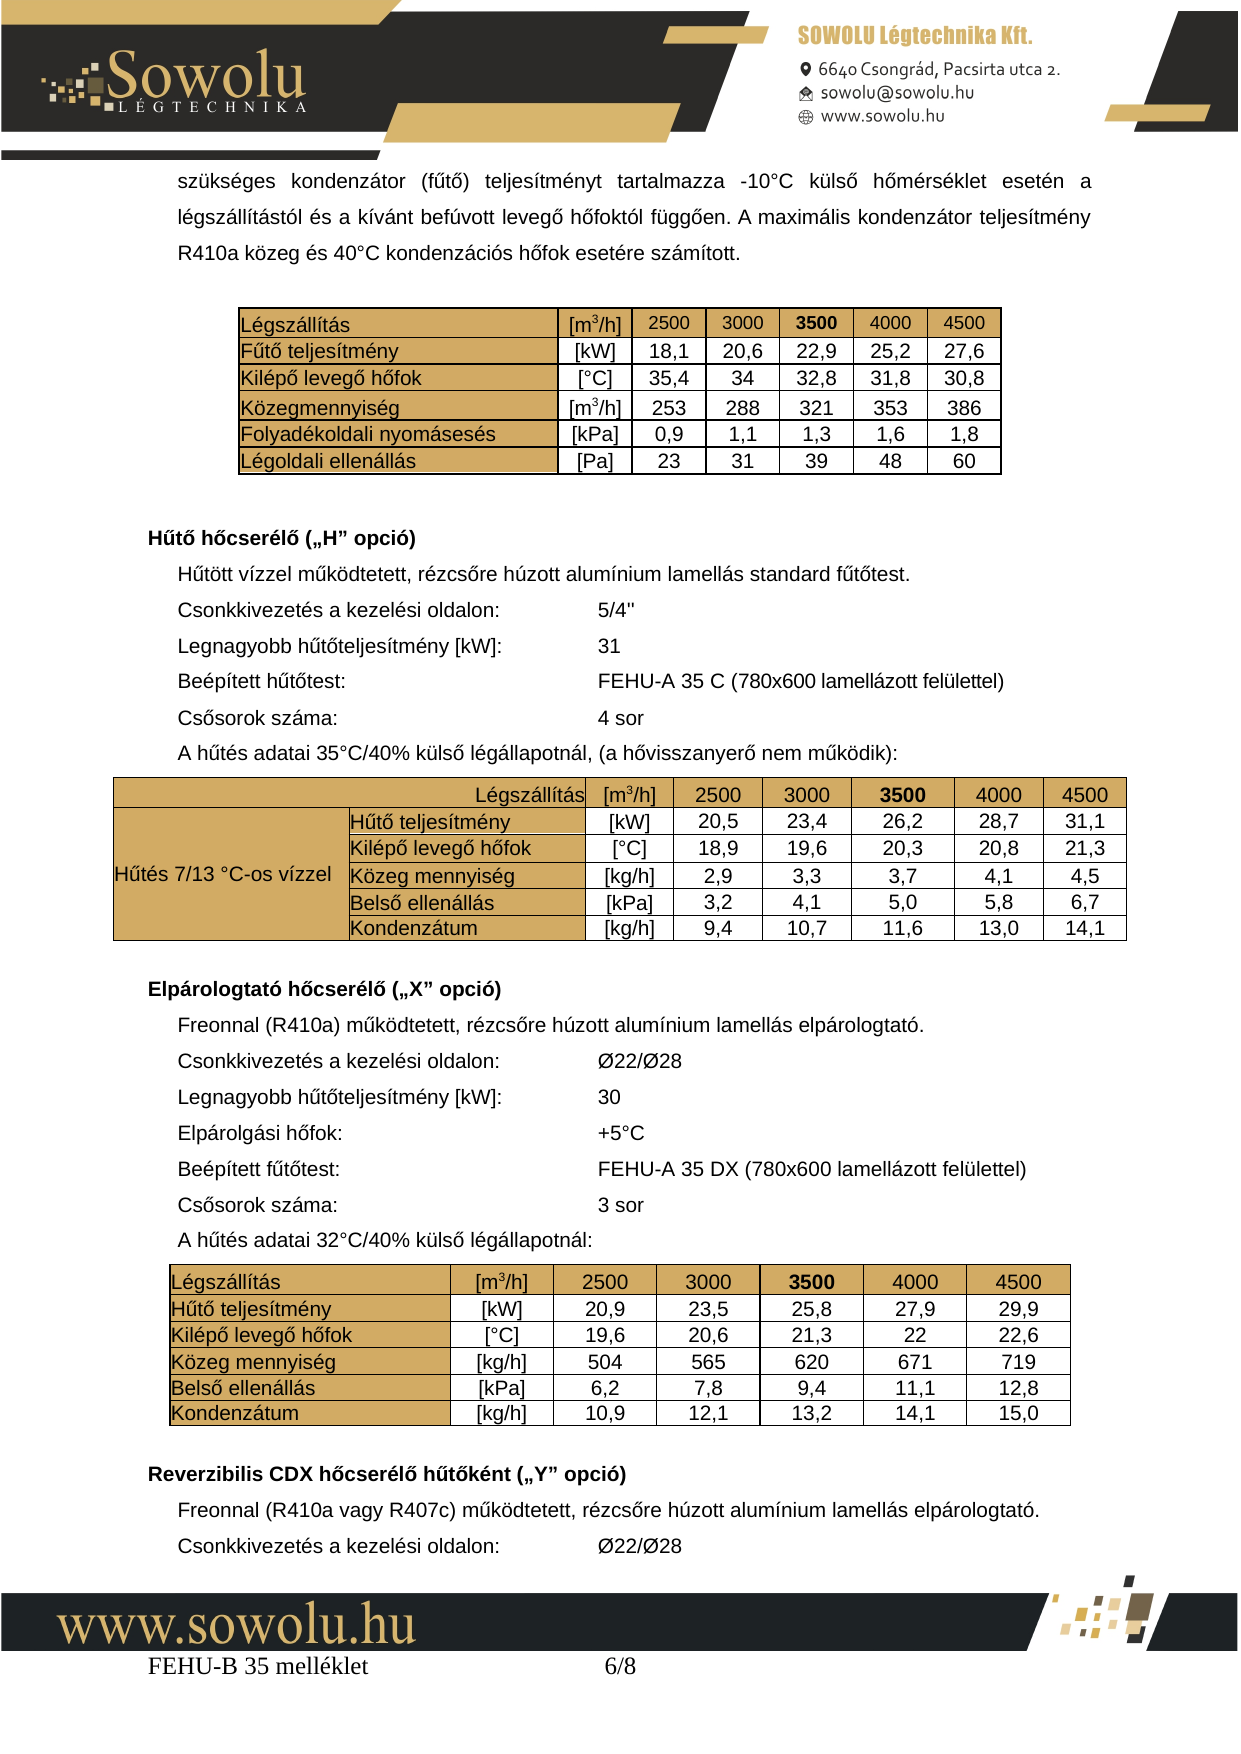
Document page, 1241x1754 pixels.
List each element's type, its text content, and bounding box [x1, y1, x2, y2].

table_cell 32,8 [780, 365, 853, 390]
table_cell 10,9 [554, 1401, 656, 1425]
table_cell 23 [633, 448, 705, 472]
text Beépített hűtőtest: FEHU-A (780x600 lamellázott felülettel) [177, 669, 1092, 693]
table_cell 3,7 [852, 863, 954, 888]
table_header 3000 [763, 778, 851, 807]
table_cell Kilépő levegő hőfok [240, 365, 557, 390]
table_header 3500 [761, 1265, 863, 1294]
table_cell 30,8 [928, 365, 1000, 390]
table_cell Folyadékoldali nyomásesés [240, 421, 557, 446]
table_cell 28,7 [955, 808, 1043, 833]
picture [0, 0, 1238, 159]
text Beépített fűtőtest: FEHU-A 35 DX (780x600 lamellázott felülettel) [177, 1156, 1092, 1180]
table_header 4500 [928, 309, 1000, 337]
table_cell 5,8 [955, 889, 1043, 915]
table_cell 22 [864, 1322, 966, 1347]
table_cell 4,5 [1044, 863, 1126, 888]
text Elpárologtató hőcserélő („X” opció) [148, 977, 1092, 1001]
table_cell 0,9 [633, 421, 705, 446]
table_header [m3/h] [559, 309, 631, 337]
table_header 4000 [864, 1265, 966, 1294]
table_cell 1,1 [707, 421, 779, 446]
table_cell 353 [854, 391, 927, 419]
table_cell [kW] [451, 1295, 553, 1321]
table_cell 26,2 [852, 808, 954, 833]
table_cell 19,6 [554, 1322, 656, 1347]
table_cell [m3/h] [559, 391, 631, 419]
table_header 3500 [852, 778, 954, 807]
table_cell Kilépő levegő hőfok [350, 835, 585, 862]
table_cell 25,2 [854, 338, 927, 363]
table_header 3000 [707, 309, 779, 337]
table_cell 671 [864, 1348, 966, 1374]
table_cell [°C] [586, 835, 673, 862]
table_cell [kPa] [559, 421, 631, 446]
table_cell 18,9 [674, 835, 762, 862]
table_cell [kW] [586, 808, 673, 833]
table_cell Kilépő levegő hőfok [171, 1322, 450, 1347]
table_cell 31,8 [854, 365, 927, 390]
table_cell 29,9 [967, 1295, 1070, 1321]
table_cell 6,2 [554, 1375, 656, 1400]
table_cell [°C] [451, 1322, 553, 1347]
table_cell [°C] [559, 365, 631, 390]
table_cell 60 [928, 448, 1000, 472]
table_cell 288 [707, 391, 779, 419]
text Hűtő hőcserélő („H” opció) [148, 526, 1092, 549]
table_cell Kondenzátum [171, 1401, 450, 1425]
table_cell 1,6 [854, 421, 927, 446]
table_cell 20,9 [554, 1295, 656, 1321]
table_header Légszállítás [171, 1265, 450, 1294]
table_header 2500 [674, 778, 762, 807]
table_cell [kg/h] [451, 1401, 553, 1425]
table_cell 719 [967, 1348, 1070, 1374]
table_cell 23,4 [763, 808, 851, 833]
table_cell 253 [633, 391, 705, 419]
table_cell 620 [761, 1348, 863, 1374]
table_cell Hűtés 7/13 °C-os vízzel [114, 808, 349, 940]
text Elpárolgási hőfok: + [177, 1121, 1092, 1144]
table_header [m3/h] [451, 1265, 553, 1294]
table_cell 18,1 [633, 338, 705, 363]
table_cell 19,6 [763, 835, 851, 862]
text Csonkkivezetés a kezelési oldalon: Ø22/Ø28 [177, 1534, 1092, 1558]
text Legnagyobb hűtőteljesítmény [kW]: 30 [177, 1084, 1092, 1108]
table_cell 14,1 [864, 1401, 966, 1425]
table_cell Belső ellenállás [171, 1375, 450, 1400]
table_header 2500 [633, 309, 705, 337]
table_cell 9,4 [761, 1375, 863, 1400]
table_header 4500 [1044, 778, 1126, 807]
table_cell 22,9 [780, 338, 853, 363]
table_cell 321 [780, 391, 853, 419]
table_cell [kg/h] [586, 916, 673, 940]
table_header 4000 [955, 778, 1043, 807]
table_cell 504 [554, 1348, 656, 1374]
table_cell 20,6 [707, 338, 779, 363]
table_header 2500 [554, 1265, 656, 1294]
table_cell 34 [707, 365, 779, 390]
table_cell [kg/h] [451, 1348, 553, 1374]
table_cell 35,4 [633, 365, 705, 390]
table_cell [kPa] [451, 1375, 553, 1400]
table_cell [kg/h] [586, 863, 673, 888]
picture [0, 1575, 1236, 1651]
table_cell Közegmennyiség [240, 391, 557, 419]
table_cell 31,1 [1044, 808, 1126, 833]
table_header Légszállítás [240, 309, 557, 337]
table_cell 3,3 [763, 863, 851, 888]
text A hűtés adatai 32°C/40% külső légállapotnál: [177, 1228, 1092, 1252]
table_cell 20,8 [955, 835, 1043, 862]
table_cell 12,1 [657, 1401, 759, 1425]
table_cell 11,6 [852, 916, 954, 940]
table_cell 48 [854, 448, 927, 472]
table_cell 2,9 [674, 863, 762, 888]
table_cell 1,3 [780, 421, 853, 446]
table_cell 4,1 [955, 863, 1043, 888]
table_header 4000 [854, 309, 927, 337]
table_cell 14,1 [1044, 916, 1126, 940]
table_cell 27,9 [864, 1295, 966, 1321]
table_header Légszállítás [114, 778, 585, 807]
table_cell 6,7 [1044, 889, 1126, 915]
table_cell 27,6 [928, 338, 1000, 363]
table_cell 5,0 [852, 889, 954, 915]
table_cell 9,4 [674, 916, 762, 940]
table_cell 39 [780, 448, 853, 472]
table_cell 23,5 [657, 1295, 759, 1321]
table_cell Közeg mennyiség [350, 863, 585, 888]
table_cell 4,1 [763, 889, 851, 915]
table_cell Kondenzátum [350, 916, 585, 940]
table_cell 11,1 [864, 1375, 966, 1400]
table_header 3500 [780, 309, 853, 337]
table_cell Hűtő teljesítmény [350, 808, 585, 833]
table_cell 1,8 [928, 421, 1000, 446]
table_cell Közeg mennyiség [171, 1348, 450, 1374]
text A hűtés adatai 35°C/40% külső légállapotnál, (a hővisszanyerő nem működik): [177, 741, 1092, 765]
table_cell 20,3 [852, 835, 954, 862]
text Hűtött vízzel működtetett, rézcsőre húzott alumínium lamellás standard fűtőtest. [177, 562, 1092, 586]
text Freonnal (R410a) működtetett, rézcsőre húzott alumínium lamellás elpárologtató. [177, 1013, 1092, 1037]
table_cell 25,8 [761, 1295, 863, 1321]
table_header 3000 [657, 1265, 759, 1294]
table_cell Belső ellenállás [350, 889, 585, 915]
table_cell 21,3 [761, 1322, 863, 1347]
table_cell Hűtő teljesítmény [171, 1295, 450, 1321]
table_cell [kPa] [586, 889, 673, 915]
table_cell 20,6 [657, 1322, 759, 1347]
table_cell 22,6 [967, 1322, 1070, 1347]
table_cell 565 [657, 1348, 759, 1374]
table_cell 13,0 [955, 916, 1043, 940]
text Csonkkivezetés a kezelési oldalon: 5/4'' [177, 597, 1092, 621]
table_cell 20,5 [674, 808, 762, 833]
table_header [m3/h] [586, 778, 673, 807]
table_cell 10,7 [763, 916, 851, 940]
table_cell 21,3 [1044, 835, 1126, 862]
text Reverzibilis CDX hőcserélő hűtőként („Y” opció) [148, 1462, 1092, 1486]
table_cell 13,2 [761, 1401, 863, 1425]
text Freonnal (R410a vagy R407c) működtetett, rézcsőre húzott alumínium lamellás elpárologtató. [177, 1498, 1092, 1522]
table_cell Légoldali ellenállás [240, 448, 557, 472]
table_cell [Pa] [559, 448, 631, 472]
table_header 4500 [967, 1265, 1070, 1294]
table_cell [kW] [559, 338, 631, 363]
table_cell Fűtő teljesítmény [240, 338, 557, 363]
text Csősorok száma: 4 sor [177, 705, 1092, 729]
text Legnagyobb hűtőteljesítmény [kW]: 31 [177, 633, 1092, 657]
table_cell 386 [928, 391, 1000, 419]
table_cell 7,8 [657, 1375, 759, 1400]
table_cell 3,2 [674, 889, 762, 915]
table_cell 12,8 [967, 1375, 1070, 1400]
text Csonkkivezetés a kezelési oldalon: Ø22/Ø28 [177, 1049, 1092, 1073]
table_cell 31 [707, 448, 779, 472]
text Csősorok száma: 3 sor [177, 1192, 1092, 1216]
table_cell 15,0 [967, 1401, 1070, 1425]
